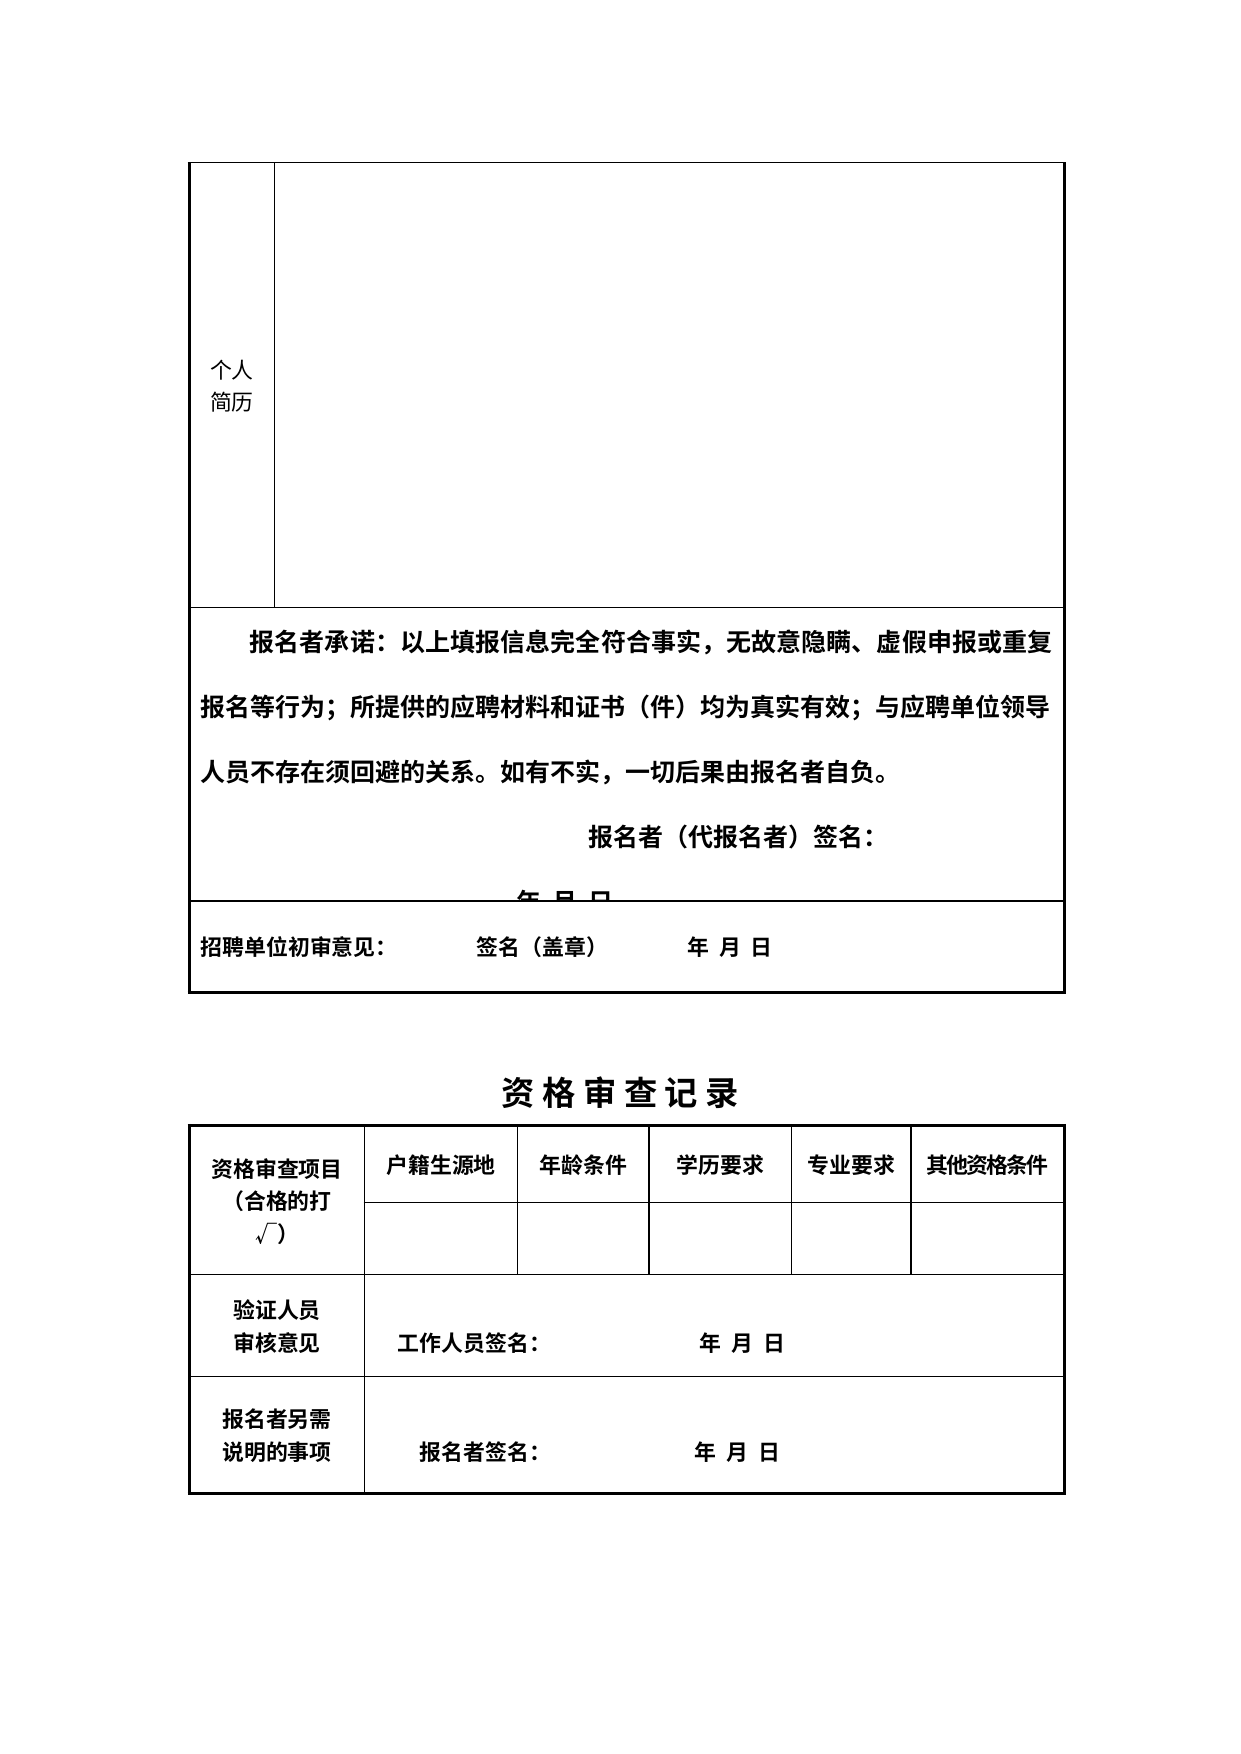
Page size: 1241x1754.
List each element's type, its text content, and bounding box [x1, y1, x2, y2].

table_cell [518, 1203, 648, 1273]
table_cell [912, 1203, 1063, 1273]
table_cell [275, 163, 1063, 607]
table_cell 验证人员 审核意见 [191, 1275, 364, 1376]
table_cell 报名者承诺：以上填报信息完全符合事实，无故意隐瞒、虚假申报或重复报名等行为；所提供的应聘材料和证书（件）均为真实有效；与应聘单位领导人员不存在须回避的关系。如有不实，一切后果由报名者自负。 报名者（代报名者）签名： 年 月 日 [191, 608, 1063, 900]
table_cell 招聘单位初审意见： 签名（盖章） 年 月 日 [191, 902, 1063, 991]
table_header 其他资格条件 [912, 1127, 1063, 1202]
table_cell [365, 1203, 517, 1273]
table_cell 工作人员签名： 年 月 日 [365, 1275, 1063, 1376]
table_header 户籍生源地 [365, 1127, 517, 1202]
table_header 学历要求 [650, 1127, 791, 1202]
text 资 格 审 查 记 录 [187, 1059, 1053, 1124]
table_header 专业要求 [792, 1127, 910, 1202]
table_cell [650, 1203, 791, 1273]
table_cell 个人简历 [191, 163, 274, 607]
table_cell 报名者签名： 年 月 日 [365, 1377, 1063, 1492]
table_cell [792, 1203, 910, 1273]
table_cell 报名者另需 说明的事项 [191, 1377, 364, 1492]
table_header 资格审查项目 （合格的打√） [191, 1127, 364, 1273]
table_header 年龄条件 [518, 1127, 648, 1202]
